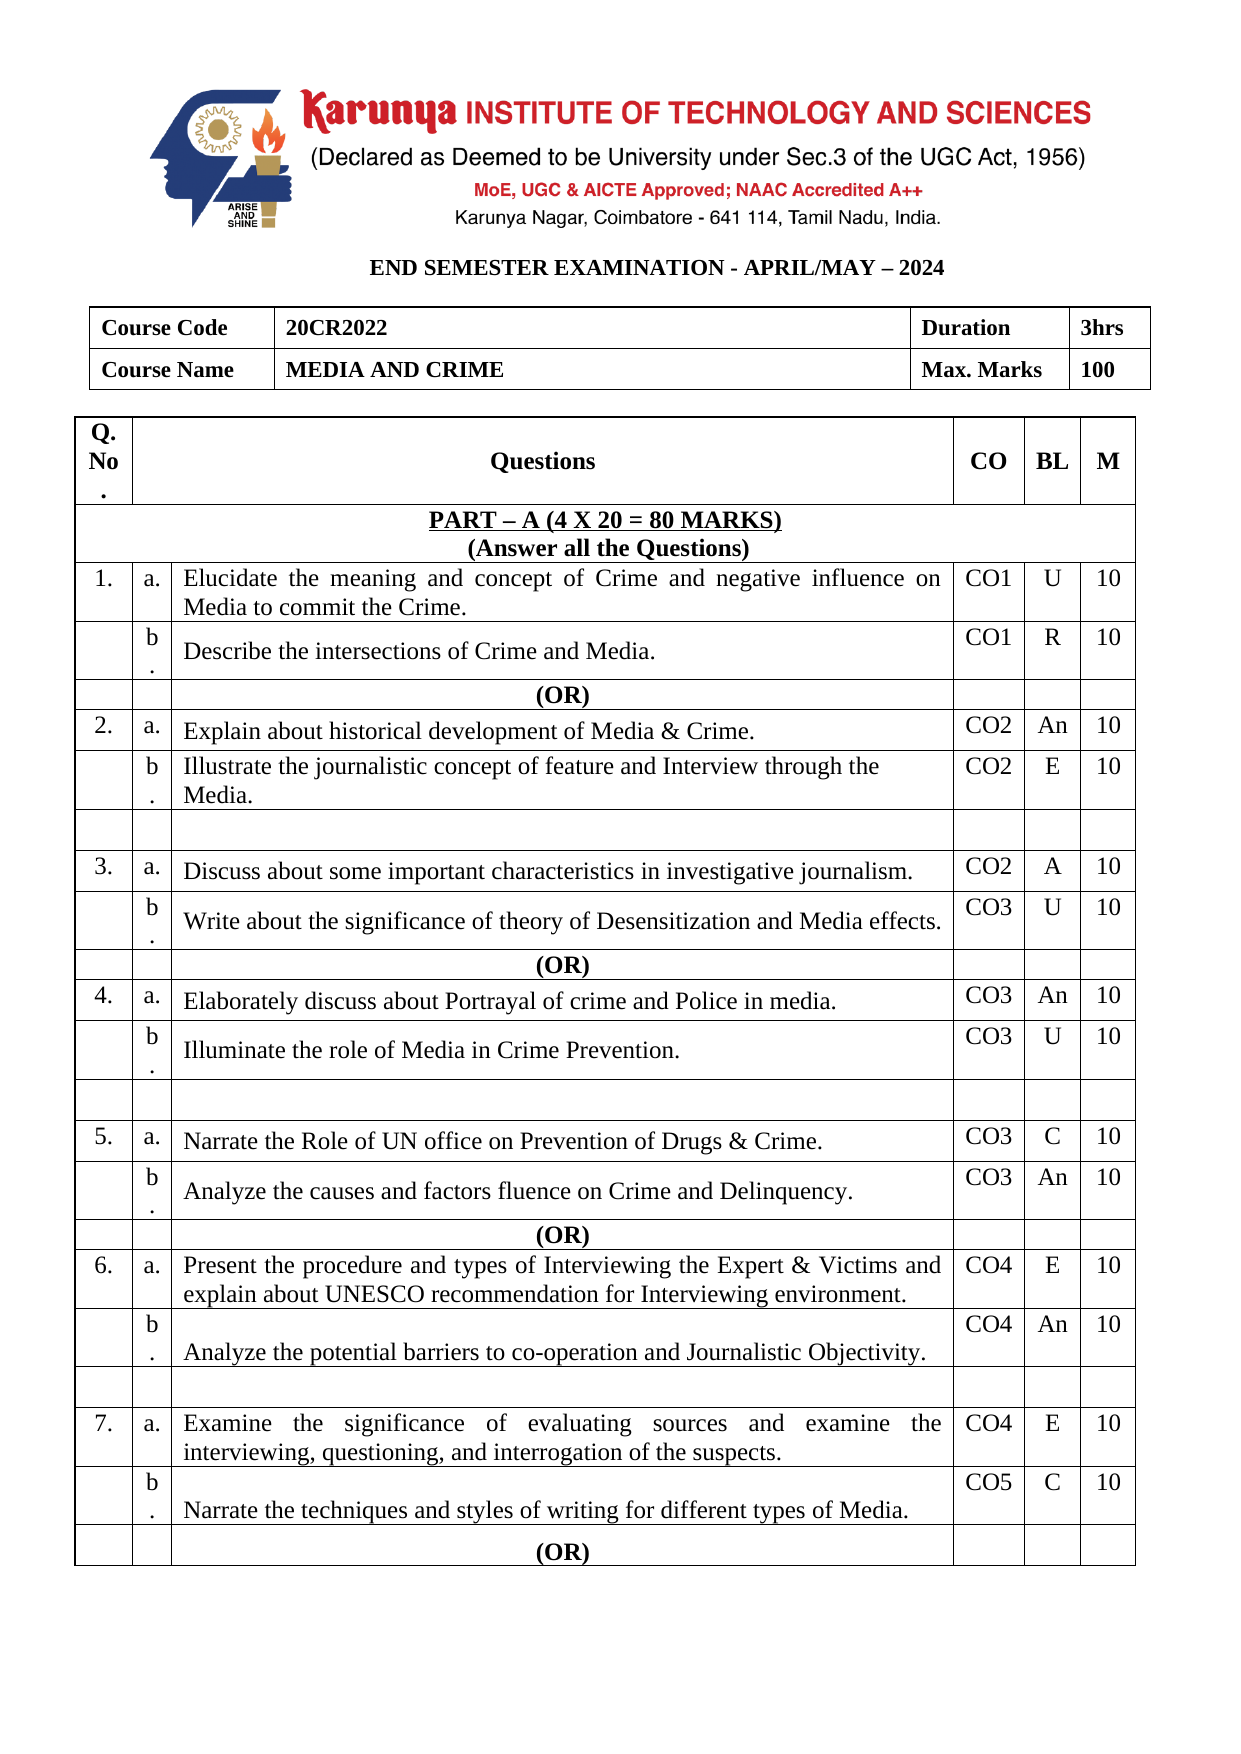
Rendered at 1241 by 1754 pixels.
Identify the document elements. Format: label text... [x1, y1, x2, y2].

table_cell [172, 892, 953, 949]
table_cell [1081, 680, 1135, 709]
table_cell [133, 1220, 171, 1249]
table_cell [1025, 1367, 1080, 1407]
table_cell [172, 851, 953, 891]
picture [149, 89, 1091, 228]
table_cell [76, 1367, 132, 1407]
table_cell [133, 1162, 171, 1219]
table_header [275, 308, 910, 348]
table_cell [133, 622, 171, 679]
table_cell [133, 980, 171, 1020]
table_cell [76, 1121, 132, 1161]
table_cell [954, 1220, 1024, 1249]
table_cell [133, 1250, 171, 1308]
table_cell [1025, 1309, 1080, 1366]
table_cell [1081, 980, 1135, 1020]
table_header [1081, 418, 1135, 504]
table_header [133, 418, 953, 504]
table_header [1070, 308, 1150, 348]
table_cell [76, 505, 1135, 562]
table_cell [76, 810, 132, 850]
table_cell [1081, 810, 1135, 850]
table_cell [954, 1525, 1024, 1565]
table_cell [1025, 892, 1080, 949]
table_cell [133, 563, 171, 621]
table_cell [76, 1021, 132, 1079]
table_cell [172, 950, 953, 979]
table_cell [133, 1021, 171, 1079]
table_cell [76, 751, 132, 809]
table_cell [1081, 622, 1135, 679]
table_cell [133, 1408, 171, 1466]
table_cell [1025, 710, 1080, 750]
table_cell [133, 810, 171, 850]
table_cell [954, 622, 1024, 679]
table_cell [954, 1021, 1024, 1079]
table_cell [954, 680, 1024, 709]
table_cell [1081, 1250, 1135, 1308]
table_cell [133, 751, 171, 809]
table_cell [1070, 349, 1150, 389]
text END SEMESTER EXAMINATION - APRIL/MAY – 2024 [90, 254, 1150, 280]
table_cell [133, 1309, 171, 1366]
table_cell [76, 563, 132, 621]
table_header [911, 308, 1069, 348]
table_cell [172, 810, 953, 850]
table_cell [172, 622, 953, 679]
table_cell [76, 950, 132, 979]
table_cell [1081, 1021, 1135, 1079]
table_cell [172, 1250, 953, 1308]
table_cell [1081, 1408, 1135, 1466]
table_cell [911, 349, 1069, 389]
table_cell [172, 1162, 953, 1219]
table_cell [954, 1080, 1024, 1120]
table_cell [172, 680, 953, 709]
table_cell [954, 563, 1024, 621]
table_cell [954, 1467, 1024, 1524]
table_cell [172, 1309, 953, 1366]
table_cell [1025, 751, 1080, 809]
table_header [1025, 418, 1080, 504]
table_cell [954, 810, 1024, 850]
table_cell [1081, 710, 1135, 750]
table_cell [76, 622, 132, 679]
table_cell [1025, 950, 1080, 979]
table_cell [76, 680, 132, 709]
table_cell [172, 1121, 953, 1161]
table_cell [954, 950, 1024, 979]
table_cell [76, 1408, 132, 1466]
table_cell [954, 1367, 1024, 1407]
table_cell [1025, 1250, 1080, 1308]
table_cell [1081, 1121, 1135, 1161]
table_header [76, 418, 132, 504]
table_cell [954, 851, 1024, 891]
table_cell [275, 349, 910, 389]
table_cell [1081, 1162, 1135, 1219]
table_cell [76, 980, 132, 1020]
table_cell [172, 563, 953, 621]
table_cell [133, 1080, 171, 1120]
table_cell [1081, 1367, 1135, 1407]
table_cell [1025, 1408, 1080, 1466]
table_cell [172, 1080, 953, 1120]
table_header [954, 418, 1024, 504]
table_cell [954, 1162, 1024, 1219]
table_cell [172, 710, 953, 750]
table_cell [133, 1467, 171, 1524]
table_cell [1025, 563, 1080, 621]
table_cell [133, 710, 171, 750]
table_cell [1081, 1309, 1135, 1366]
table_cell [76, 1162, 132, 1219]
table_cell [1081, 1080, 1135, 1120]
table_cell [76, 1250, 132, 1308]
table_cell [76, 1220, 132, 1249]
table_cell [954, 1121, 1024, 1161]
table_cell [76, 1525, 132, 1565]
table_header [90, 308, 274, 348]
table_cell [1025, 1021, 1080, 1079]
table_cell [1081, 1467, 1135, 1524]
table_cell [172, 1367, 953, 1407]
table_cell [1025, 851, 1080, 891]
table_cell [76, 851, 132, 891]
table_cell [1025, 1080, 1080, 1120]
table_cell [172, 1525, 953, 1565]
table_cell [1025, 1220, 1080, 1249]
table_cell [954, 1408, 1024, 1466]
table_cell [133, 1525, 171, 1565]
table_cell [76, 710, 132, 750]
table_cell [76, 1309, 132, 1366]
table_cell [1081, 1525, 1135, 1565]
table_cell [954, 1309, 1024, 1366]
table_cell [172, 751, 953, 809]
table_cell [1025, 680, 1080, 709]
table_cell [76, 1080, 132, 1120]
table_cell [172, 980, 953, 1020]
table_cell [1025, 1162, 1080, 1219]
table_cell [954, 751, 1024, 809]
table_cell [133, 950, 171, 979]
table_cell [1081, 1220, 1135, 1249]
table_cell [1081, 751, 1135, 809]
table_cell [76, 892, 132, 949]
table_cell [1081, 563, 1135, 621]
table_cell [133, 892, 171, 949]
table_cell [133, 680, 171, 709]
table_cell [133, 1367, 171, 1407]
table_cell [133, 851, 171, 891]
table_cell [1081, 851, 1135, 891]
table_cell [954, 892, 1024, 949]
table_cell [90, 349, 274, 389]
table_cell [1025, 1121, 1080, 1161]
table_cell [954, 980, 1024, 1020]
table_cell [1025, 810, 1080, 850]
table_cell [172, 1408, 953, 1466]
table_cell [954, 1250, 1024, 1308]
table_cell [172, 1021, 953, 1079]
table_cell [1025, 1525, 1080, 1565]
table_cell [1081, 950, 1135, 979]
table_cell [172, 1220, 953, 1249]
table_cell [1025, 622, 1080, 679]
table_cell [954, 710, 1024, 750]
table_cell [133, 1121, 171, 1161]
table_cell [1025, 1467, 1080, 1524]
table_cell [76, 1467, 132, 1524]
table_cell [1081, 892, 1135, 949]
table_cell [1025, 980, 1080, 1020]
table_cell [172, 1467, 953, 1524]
